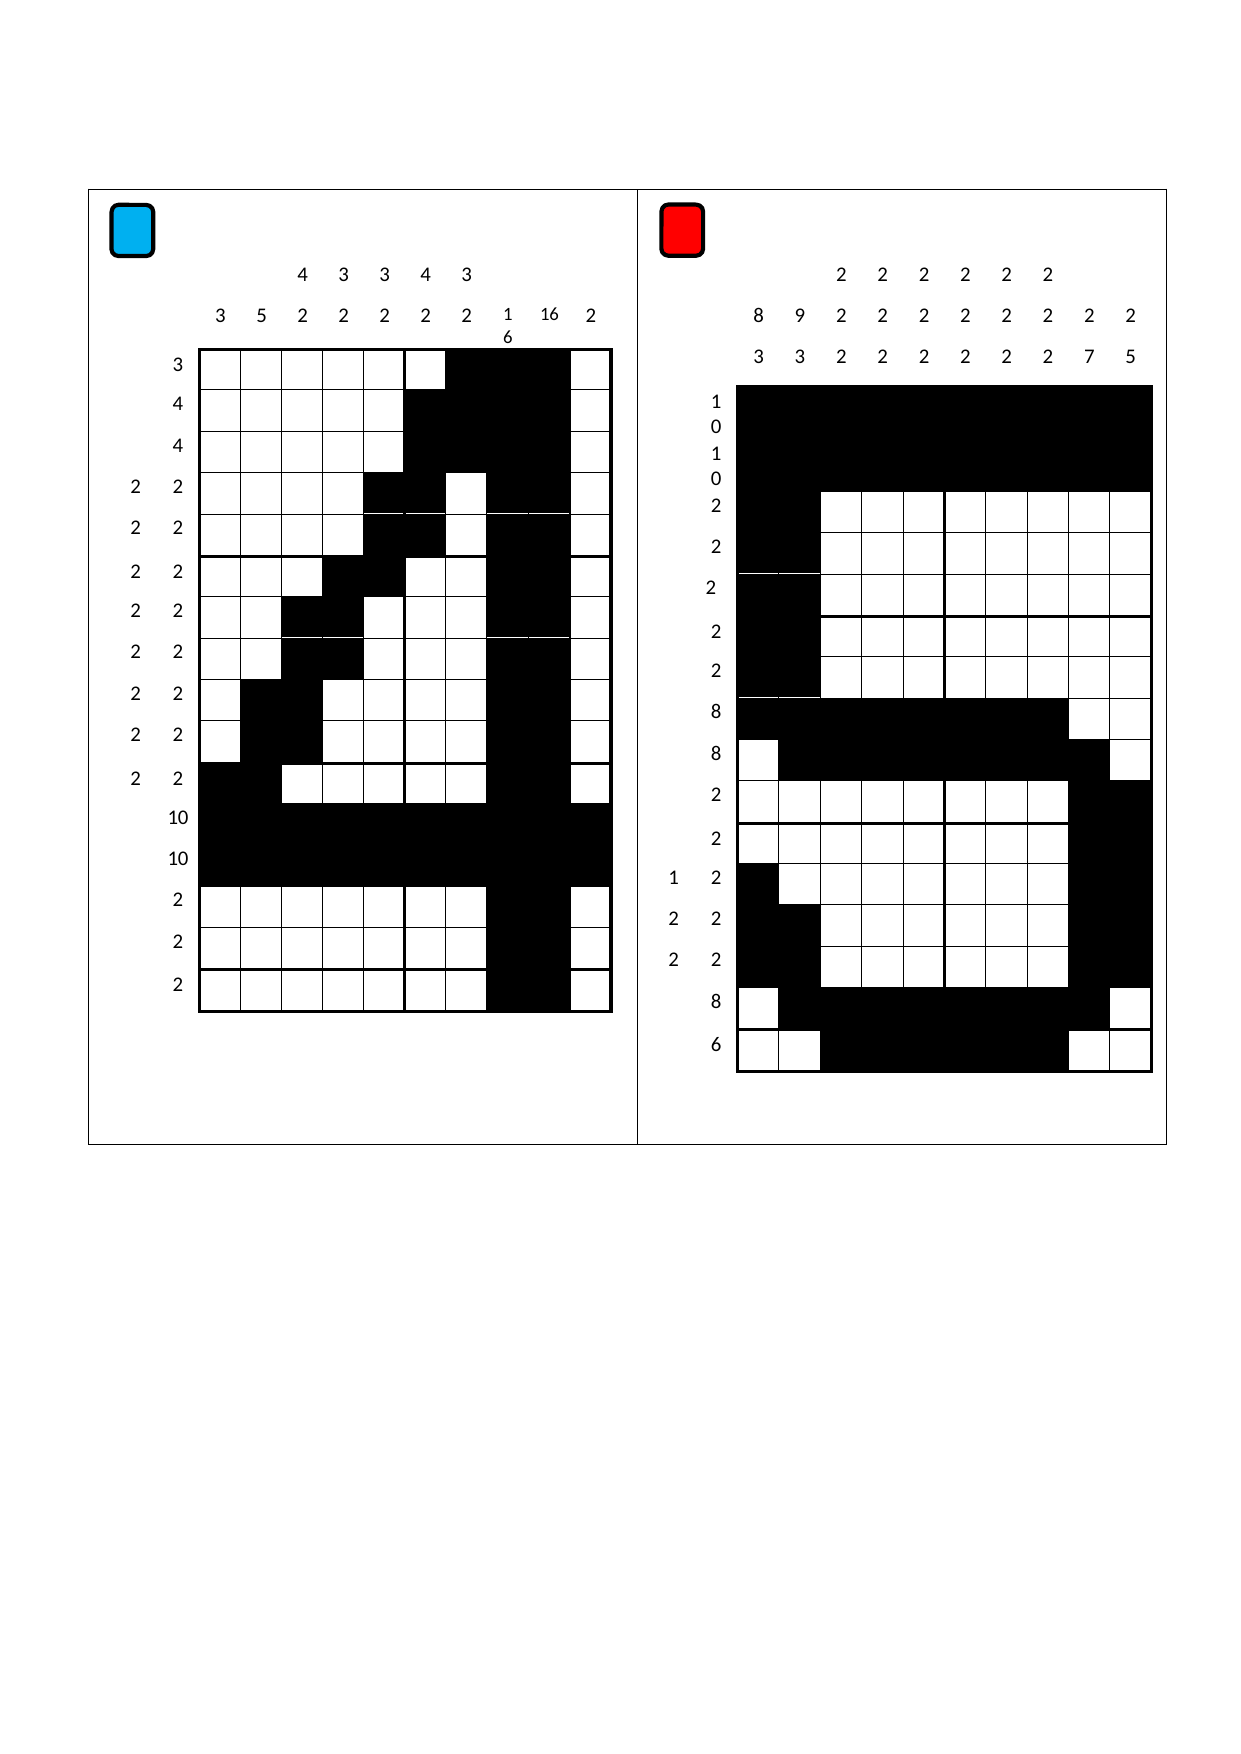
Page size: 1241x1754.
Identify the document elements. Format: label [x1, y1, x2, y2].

table_header [89, 190, 637, 1144]
table_header [638, 190, 1166, 1144]
